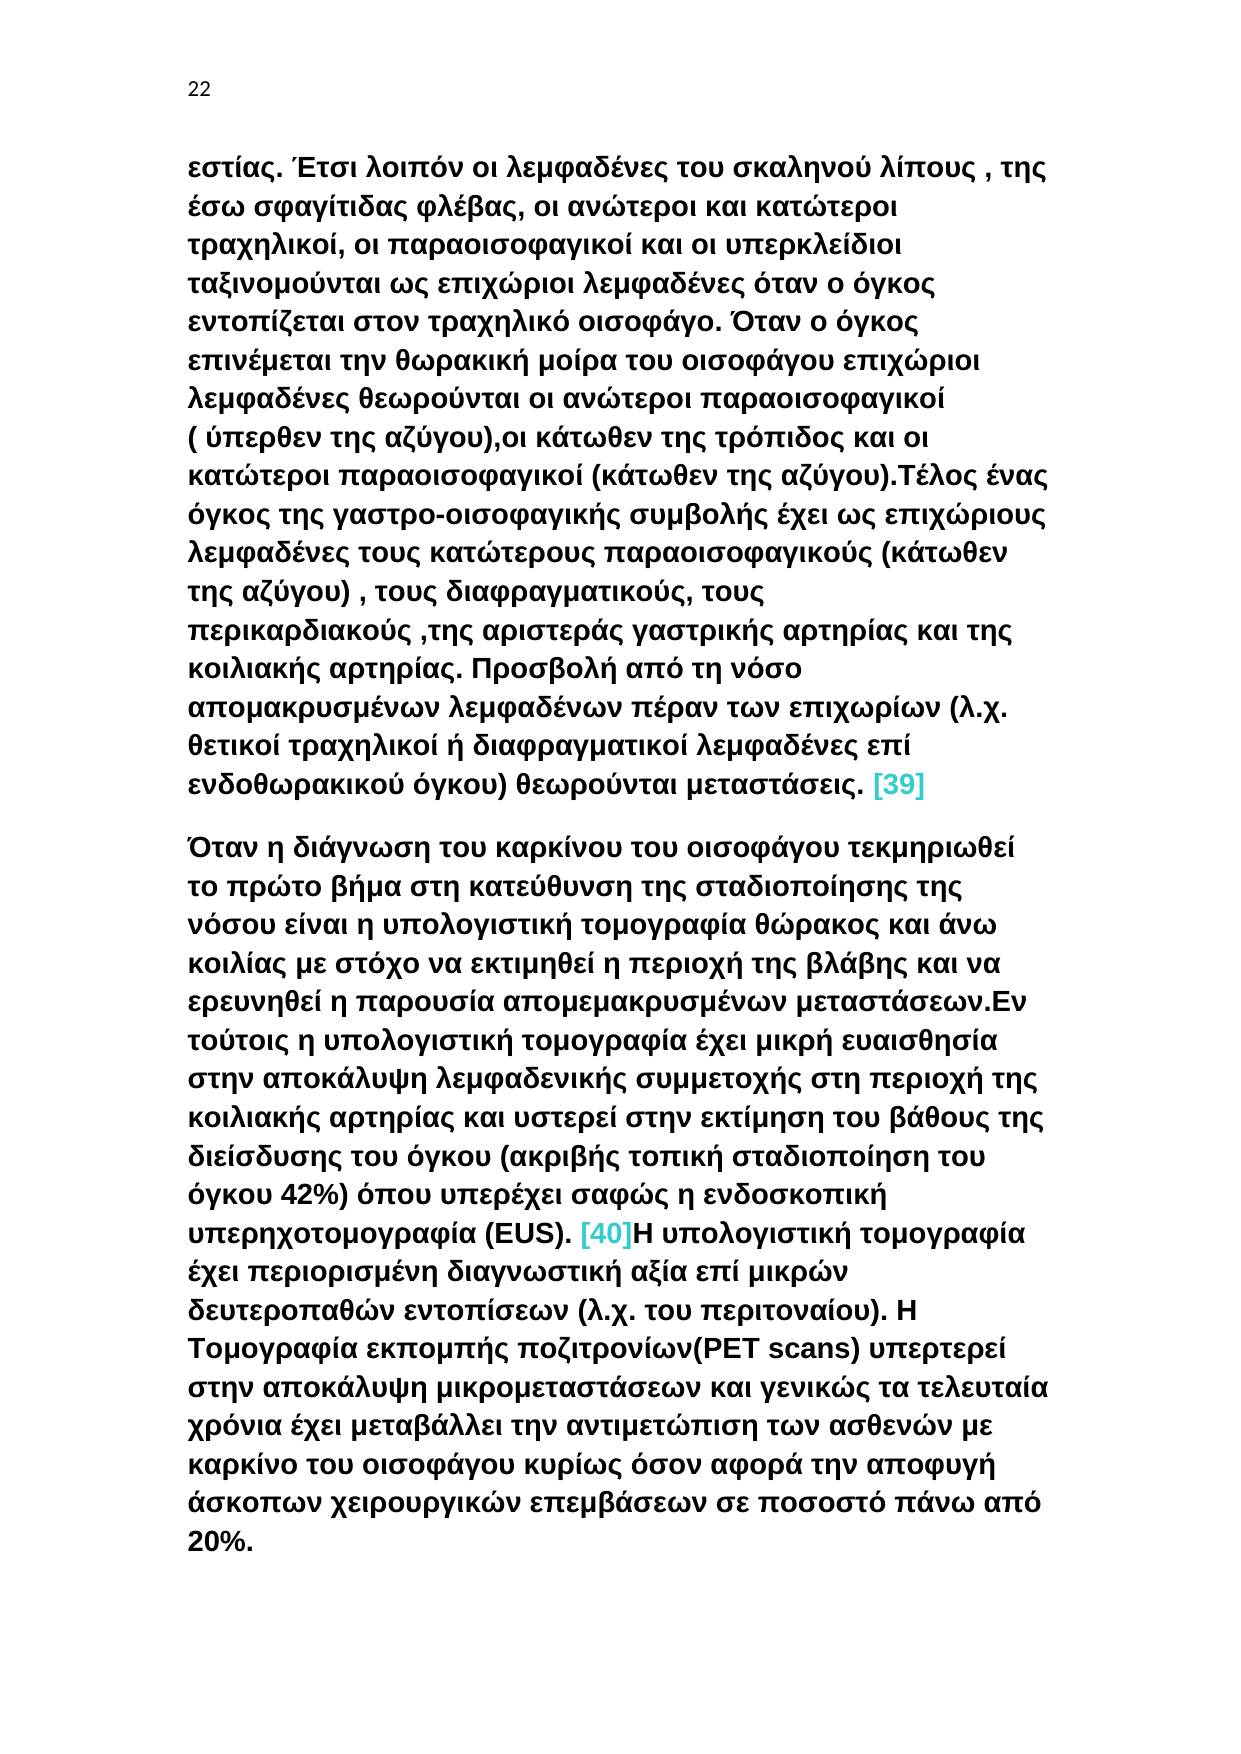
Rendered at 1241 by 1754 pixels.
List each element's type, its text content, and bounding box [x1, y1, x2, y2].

text Όταν η διάγνωση του καρκίνου του οισοφάγου τεκμηριωθεί το πρώτο βήμα στη κατεύθυνση της σταδιοποίησης της νόσου είναι η υπολογιστική τομογραφία θώρακος και άνω κοιλίας με στόχο να εκτιμηθεί η περιοχή της βλάβης και να ερευνηθεί η παρουσία απομεμακρυσμένων μεταστάσεων.Εν τούτοις η υπολογιστική τομογραφία έχει μικρή ευαισθησία στην αποκάλυψη λεμφαδενικής συμμετοχής στη περιοχή της κοιλιακής αρτηρίας και υστερεί στην εκτίμηση του βάθους της διείσδυσης του όγκου (ακριβής τοπική σταδιοποίηση του όγκου 42%) όπου υπερέχει σαφώς η ενδοσκοπική υπερηχοτομογραφία (ΕUS). [40]H υπολογιστική τομογραφία έχει περιορισμένη διαγνωστική αξία επί μικρών δευτεροπαθών εντοπίσεων (λ.χ. του περιτοναίου). Η Τομογραφία εκπομπής ποζιτρονίων(PET scans) υπερτερεί στην αποκάλυψη μικρομεταστάσεων και γενικώς τα τελευταία χρόνια έχει μεταβάλλει την αντιμετώπιση των ασθενών με καρκίνο του οισοφάγου κυρίως όσον αφορά την αποφυγή άσκοπων χειρουργικών επεμβάσεων σε ποσοστό πάνω από 20%. [187, 830, 1053, 1557]
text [187, 150, 1053, 800]
